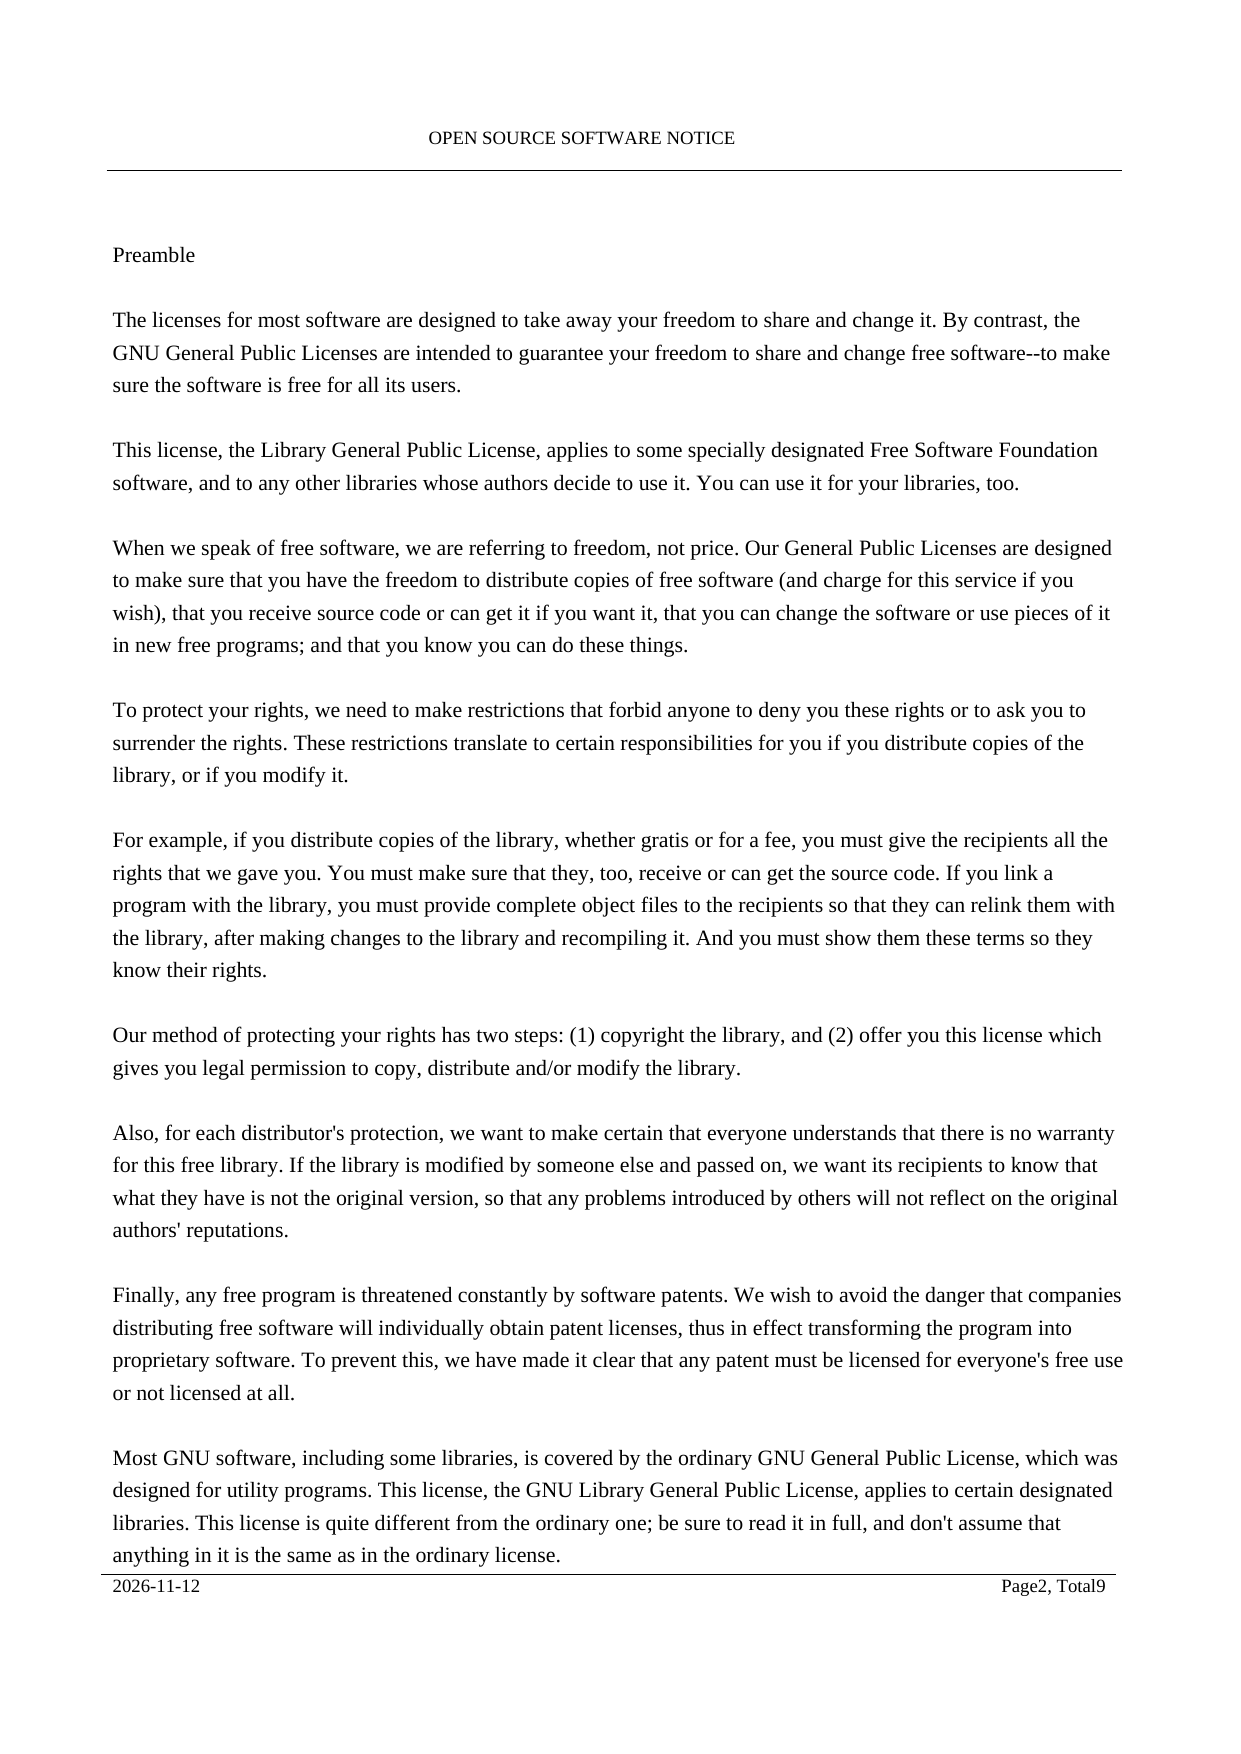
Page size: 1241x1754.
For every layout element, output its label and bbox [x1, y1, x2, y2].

text [112, 206, 1128, 1571]
